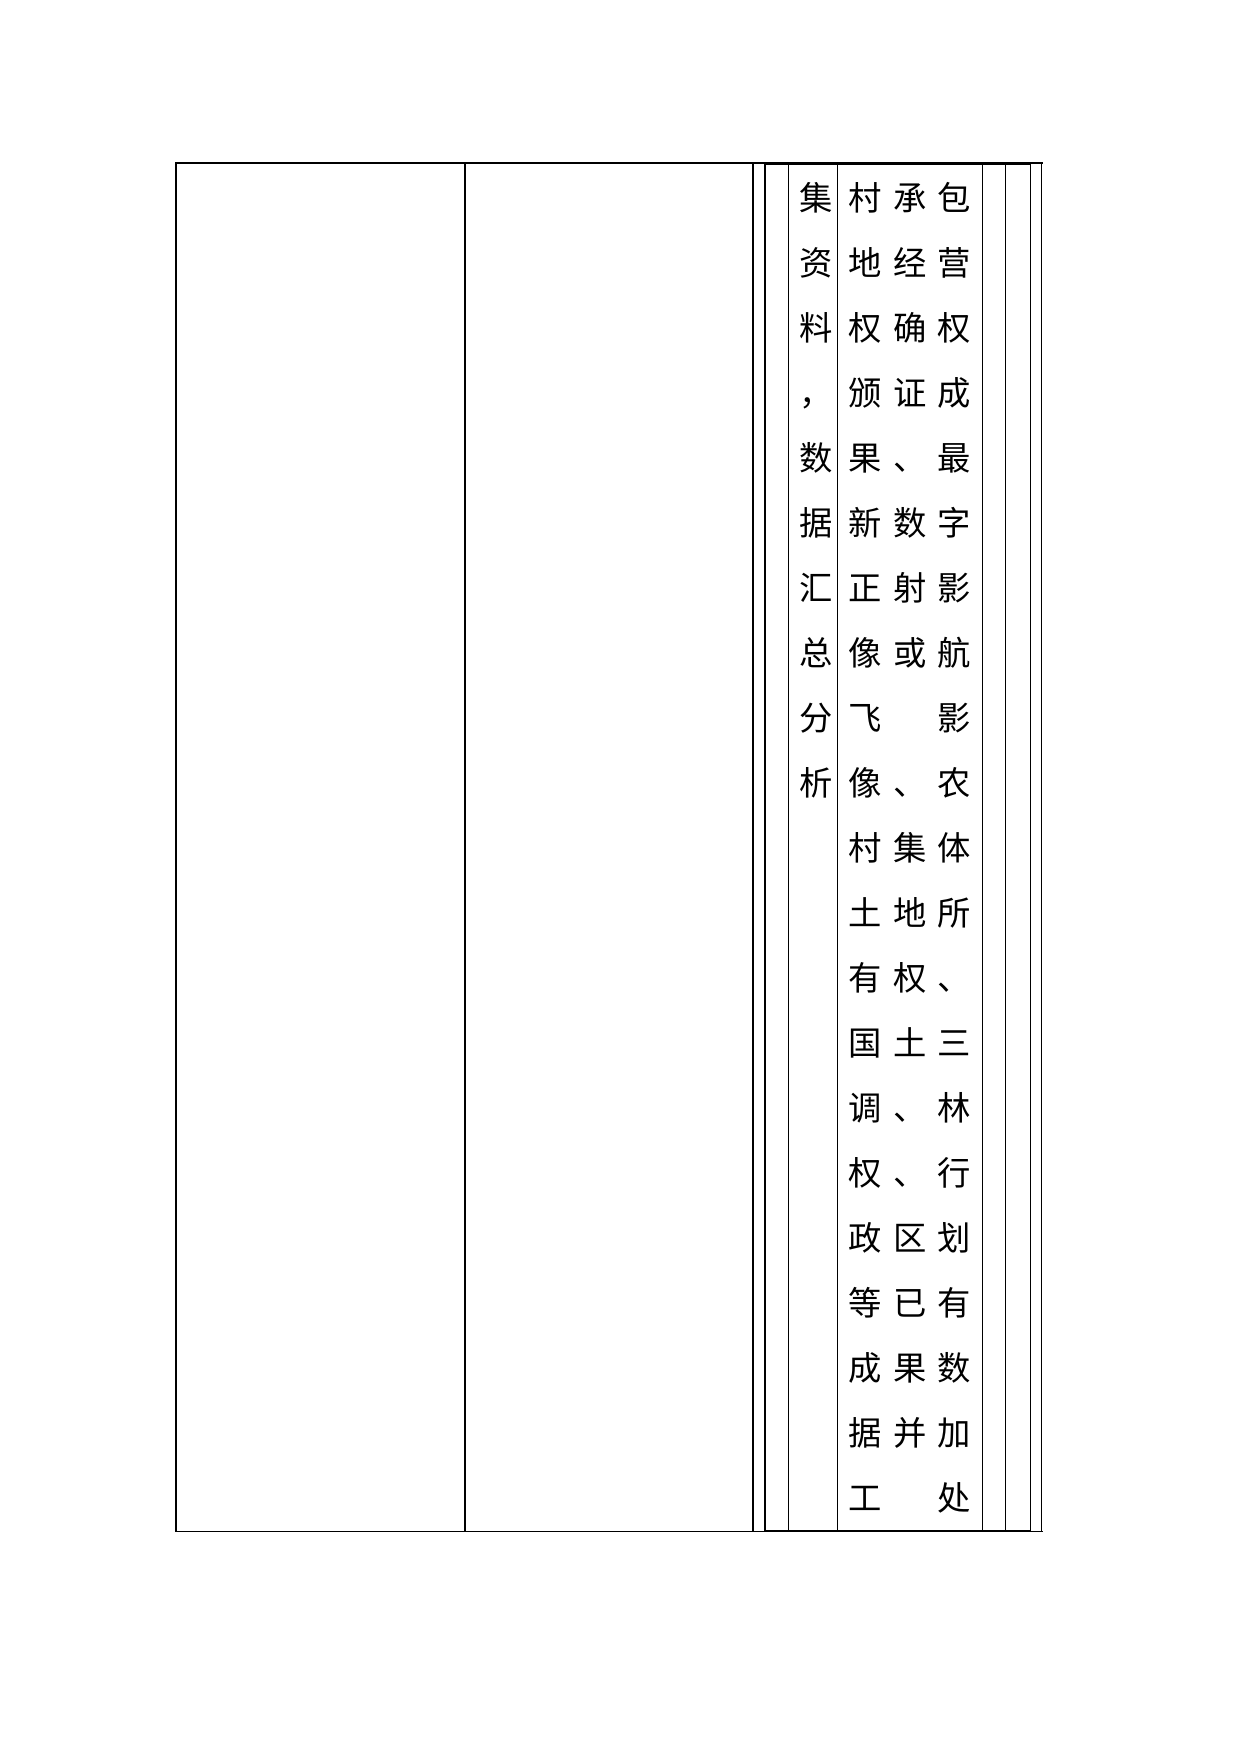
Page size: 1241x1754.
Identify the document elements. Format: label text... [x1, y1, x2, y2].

table_cell [789, 165, 837, 1530]
table_cell [1031, 164, 1041, 1531]
table_cell [983, 165, 1005, 1530]
table_cell 1 [177, 164, 464, 1531]
table_cell [754, 164, 764, 1531]
table_cell [1006, 165, 1030, 1530]
table_cell [466, 164, 752, 1531]
table_cell [766, 165, 788, 1530]
table_cell [838, 165, 982, 1530]
